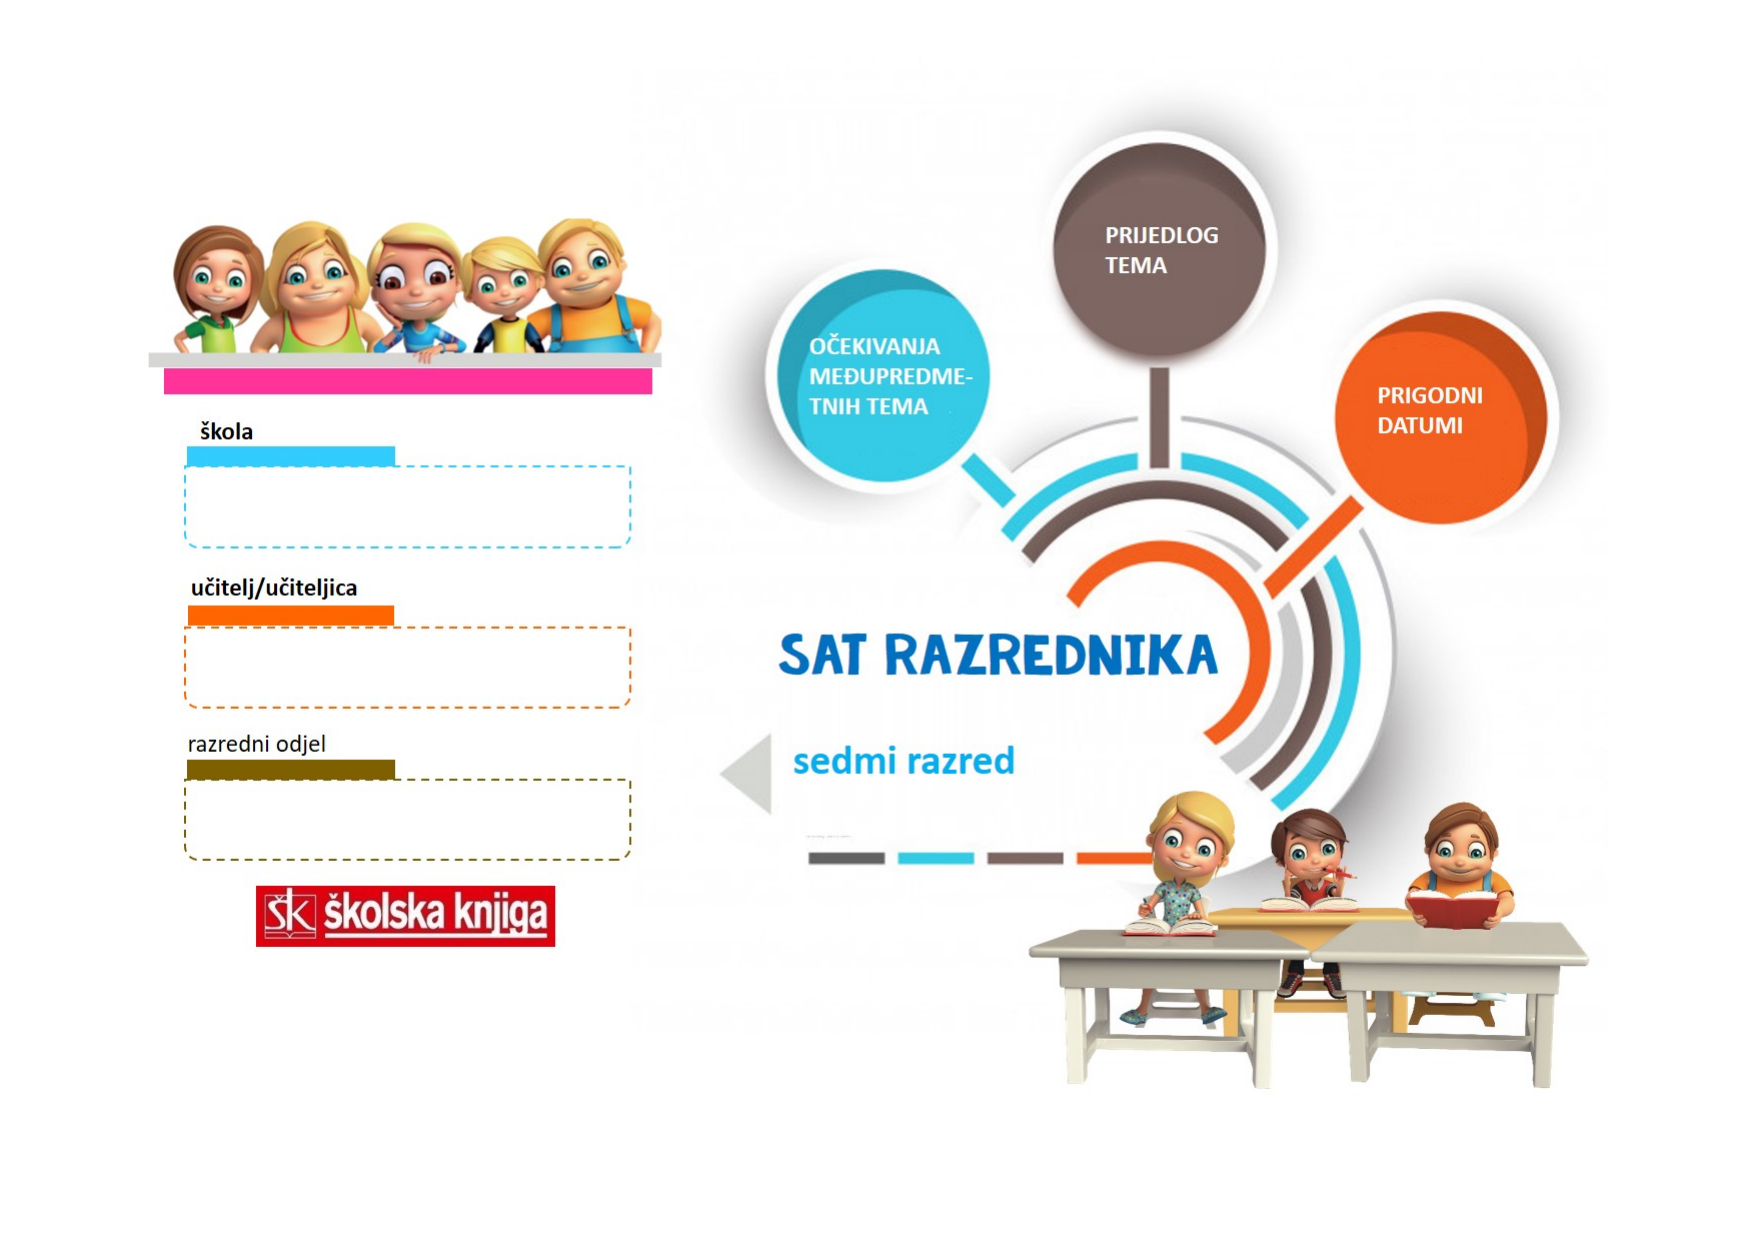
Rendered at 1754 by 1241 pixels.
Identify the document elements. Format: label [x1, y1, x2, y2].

picture [148, 55, 1609, 1107]
